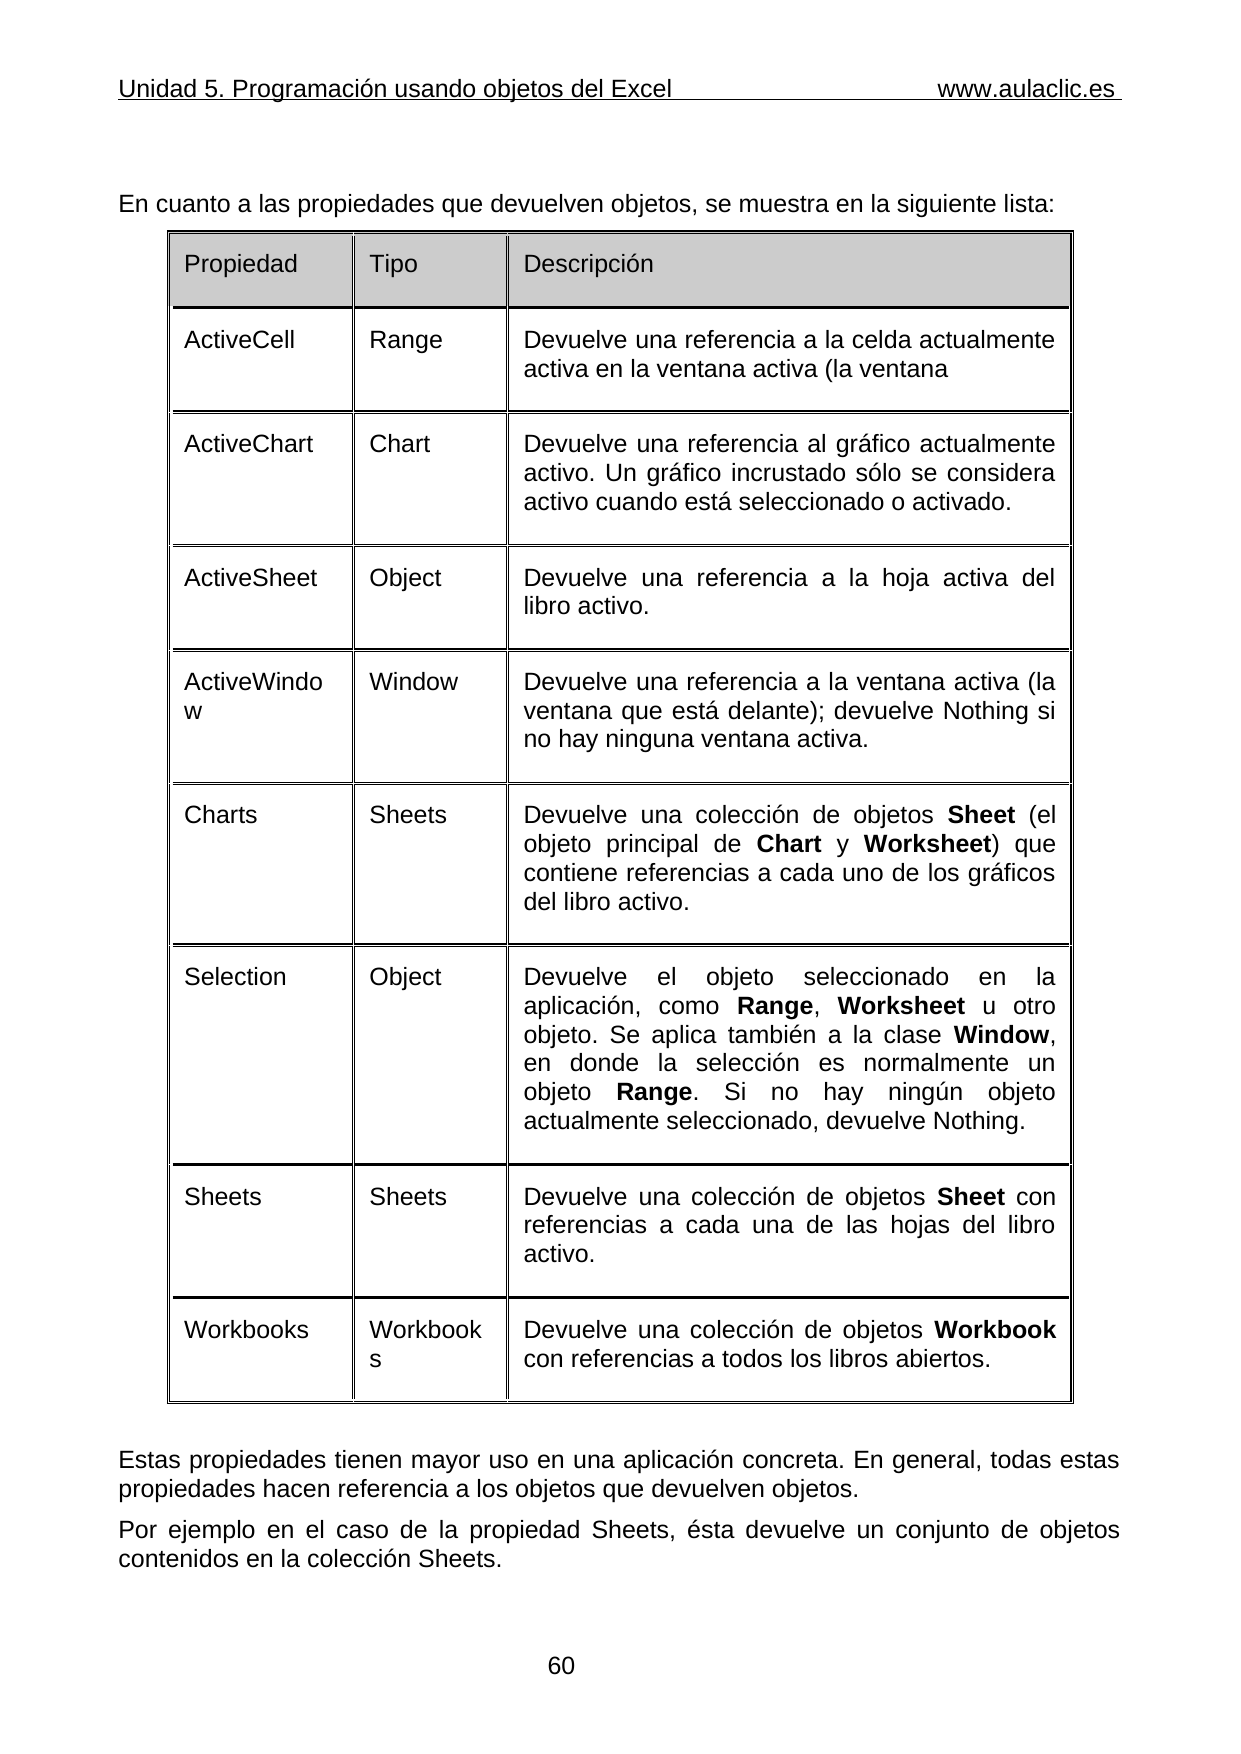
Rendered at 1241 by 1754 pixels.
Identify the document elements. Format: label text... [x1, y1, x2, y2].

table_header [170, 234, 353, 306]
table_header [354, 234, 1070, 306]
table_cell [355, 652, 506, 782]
text En cuanto a las propiedades que devuelven objetos, se muestra en la siguiente lista: [118, 189, 1122, 218]
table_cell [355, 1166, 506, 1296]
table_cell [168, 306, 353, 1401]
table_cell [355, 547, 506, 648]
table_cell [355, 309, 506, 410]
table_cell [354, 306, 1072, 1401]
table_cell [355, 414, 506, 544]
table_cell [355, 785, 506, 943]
text Estas propiedades tienen mayor uso en una aplicación concreta. En general, todas estas propiedades hacen referencia a los objetos que devuelven objetos. [118, 1445, 1122, 1502]
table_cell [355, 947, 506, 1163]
text Por ejemplo en el caso de la propiedad Sheets, ésta devuelve un conjunto de objetos contenidos en la colección Sheets. [118, 1515, 1122, 1572]
